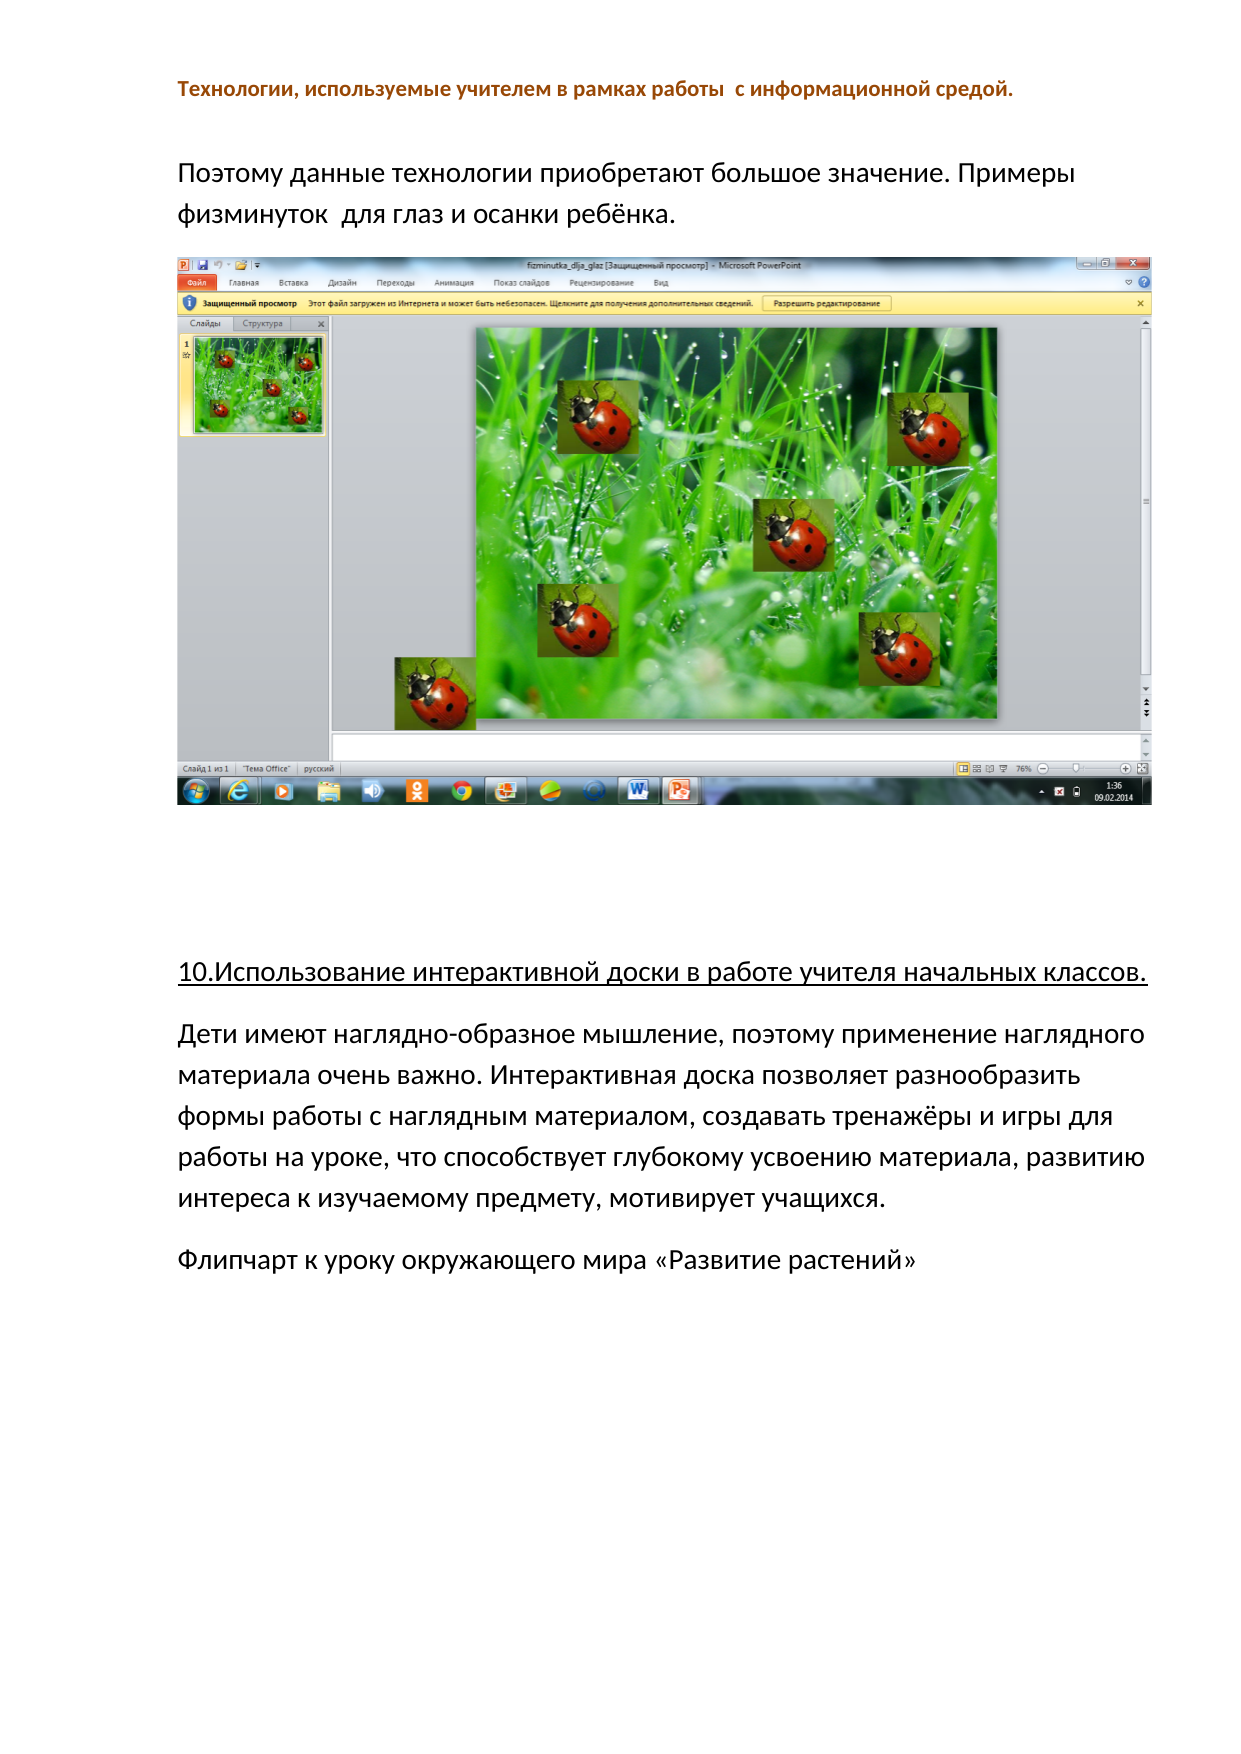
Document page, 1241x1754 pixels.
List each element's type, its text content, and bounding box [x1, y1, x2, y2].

text Дети имеют наглядно-образное мышление, поэтому применение наглядного материала очень важно. Интерактивная доска позволяет разнообразить формы работы с наглядным материалом, создавать тренажёры и игры для работы на уроке, что способствует глубокому усвоению материала, развитию интереса к изучаемому предмету, мотивирует учащихся. [177, 1015, 1152, 1215]
text Флипчарт к уроку окружающего мира «Развитие растений» [177, 1241, 1152, 1276]
text Поэтому данные технологии приобретают большое значение. Примеры физминуток для глаз и осанки ребёнка. [177, 154, 1152, 231]
text 10.Использование интерактивной доски в работе учителя начальных классов. [177, 953, 1152, 989]
picture [177, 257, 1152, 805]
